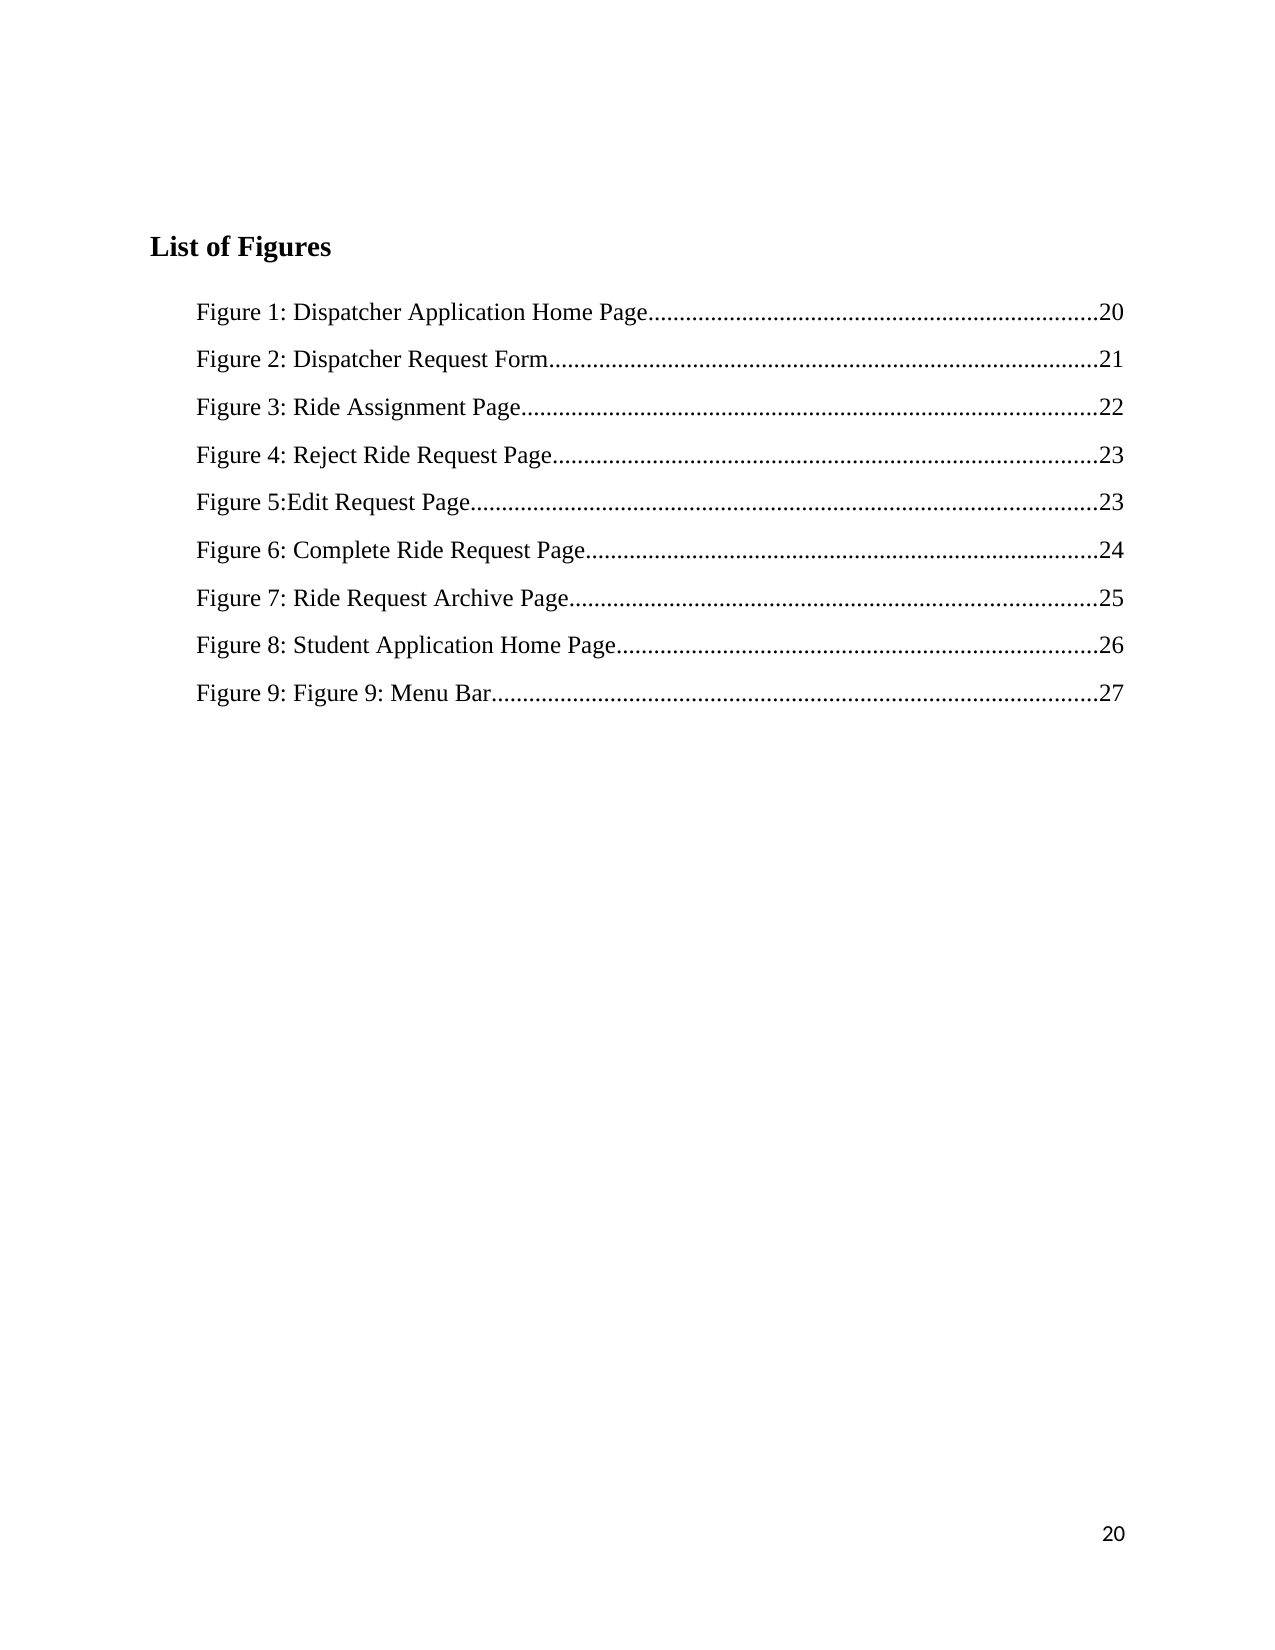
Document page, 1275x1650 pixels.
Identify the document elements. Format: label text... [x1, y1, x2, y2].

text Figure 3: Ride Assignment Page 22 [196, 392, 1125, 421]
text Figure 6: Complete Ride Request Page 24 [196, 535, 1125, 564]
text Figure 2: Dispatcher Request Form 21 [196, 344, 1125, 373]
text Figure 1: Dispatcher Application Home Page 20 [196, 297, 1125, 325]
text Figure 5:Edit Request Page 23 [196, 487, 1125, 516]
text Figure 7: Ride Request Archive Page 25 [196, 583, 1125, 612]
text Figure 8: Student Application Home Page 26 [196, 631, 1125, 659]
text Figure 9: Figure 9: Menu Bar 27 [196, 678, 1125, 707]
text Figure 4: Reject Ride Request Page 23 [196, 440, 1125, 468]
text List of Figures [150, 229, 1125, 263]
